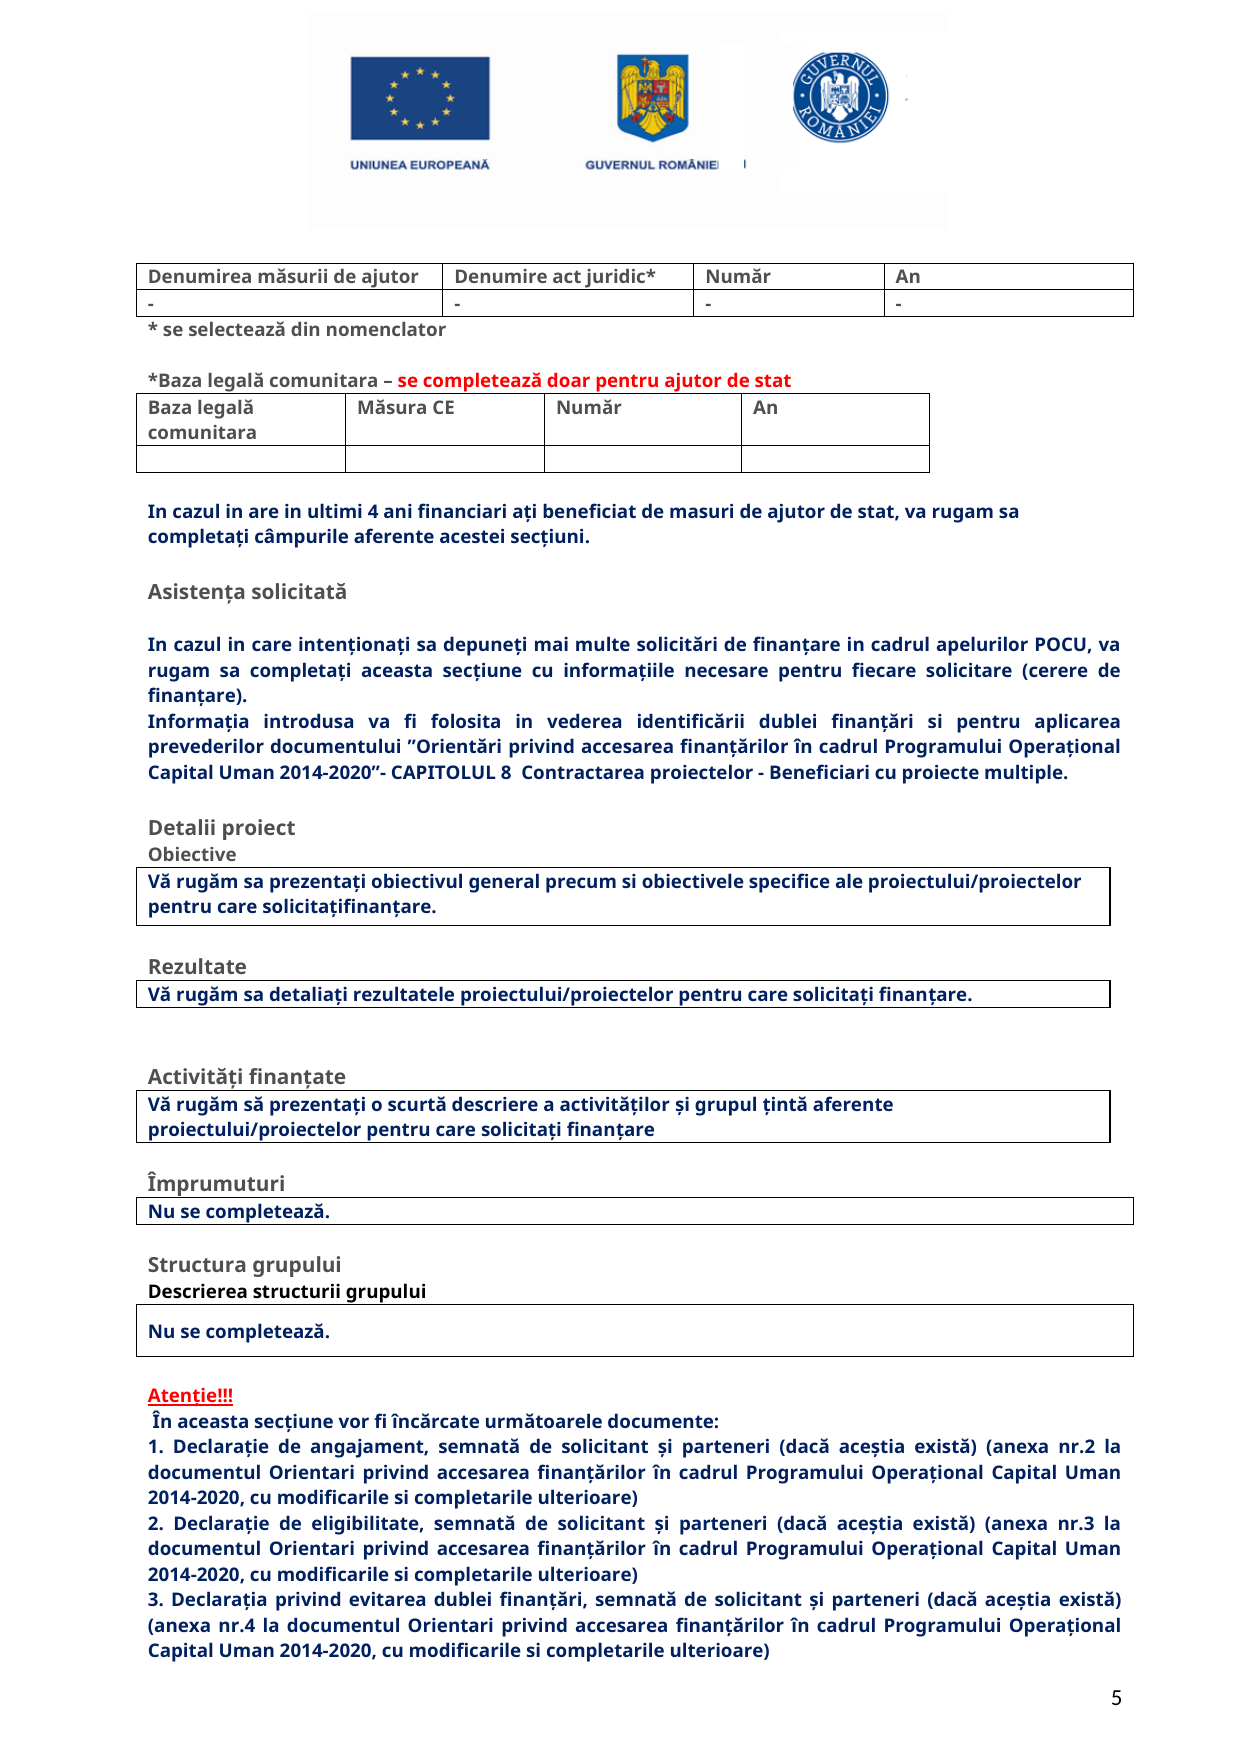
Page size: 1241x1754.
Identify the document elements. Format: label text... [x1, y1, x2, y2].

text *Baza legală comunitara – se completează doar pentru ajutor de stat [148, 368, 1122, 393]
table_header Nu se completează. [137, 1305, 1133, 1356]
text Asistența solicitată [148, 577, 1122, 606]
picture [309, 11, 950, 230]
table_header Măsura CE [346, 394, 544, 445]
table_cell [742, 446, 929, 472]
text Activități finanțate [148, 1062, 1122, 1090]
table_cell [137, 446, 345, 472]
text În aceasta secțiune vor fi încărcate următoarele documente: [148, 1408, 1122, 1433]
text Structura grupului [148, 1250, 1122, 1279]
table_header Număr [694, 264, 884, 289]
text Împrumuturi [148, 1169, 1122, 1197]
text Rezultate [148, 952, 1122, 980]
table_cell [346, 446, 544, 472]
table_header Vă rugăm să prezentați o scurtă descriere a activităților şi grupul ţintă aferente proiectului/proiectelor pentru care solicitați finanţare [137, 1091, 1109, 1142]
text In cazul in are in ultimi 4 ani financiari ați beneficiat de masuri de ajutor de stat, va rugam sa completați câmpurile aferente acestei secțiuni. [148, 498, 1122, 577]
text Obiective [148, 841, 1122, 867]
table_header Denumire act juridic* [443, 264, 693, 289]
table_cell - [137, 290, 442, 316]
table_header An [742, 394, 929, 445]
list 1. Declarație de angajament, semnată de solicitant și parteneri (dacă aceștia există) (anexa nr.2 la documentul Orientari privind accesarea finanțărilor în cadrul Programului Operațional Capital Uman 2014-2020, cu modificarile si completarile ulterioare) [148, 1433, 1122, 1510]
list 3. Declarația privind evitarea dublei finanţări, semnată de solicitant și parteneri (dacă aceștia există) (anexa nr.4 la documentul Orientari privind accesarea finanțărilor în cadrul Programului Operațional Capital Uman 2014-2020, cu modificarile si completarile ulterioare) [148, 1587, 1122, 1663]
table_header Baza legală comunitara [137, 394, 345, 445]
table_cell - [885, 290, 1133, 316]
table_header Număr [545, 394, 741, 445]
table_header An [885, 264, 1133, 289]
text * se selectează din nomenclator [148, 317, 1122, 342]
text In cazul in care intenționați sa depuneți mai multe solicitări de finanțare in cadrul apelurilor POCU, va rugam sa completați aceasta secțiune cu informațiile necesare pentru fiecare solicitare (cerere de finanțare). [148, 631, 1122, 708]
table_cell [545, 446, 741, 472]
table_cell - [443, 290, 693, 316]
text Descrierea structurii grupului [148, 1279, 1122, 1304]
text Detalii proiect [148, 813, 1122, 841]
table_cell - [694, 290, 884, 316]
text Informația introdusa va fi folosita in vederea identificării dublei finanțări si pentru aplicarea prevederilor documentului ”Orientări privind accesarea finanțărilor în cadrul Programului Operațional Capital Uman 2014-2020”- CAPITOLUL 8 Contractarea proiectelor - Beneficiari cu proiecte multiple. [148, 708, 1122, 784]
table_header Nu se completează. [137, 1198, 1133, 1224]
list 2. Declarație de eligibilitate, semnată de solicitant și parteneri (dacă aceștia există) (anexa nr.3 la documentul Orientari privind accesarea finanțărilor în cadrul Programului Operațional Capital Uman 2014-2020, cu modificarile si completarile ulterioare) [148, 1510, 1122, 1587]
table_header Vă rugăm sa detaliați rezultatele proiectului/proiectelor pentru care solicitați finanţare. [137, 981, 1109, 1007]
table_header Vă rugăm sa prezentați obiectivul general precum si obiectivele specifice ale proiectului/proiectelor pentru care solicitațifinanţare. [137, 868, 1109, 925]
table_header Denumirea măsurii de ajutor [137, 264, 442, 289]
text Atenție!!! [148, 1382, 1122, 1408]
